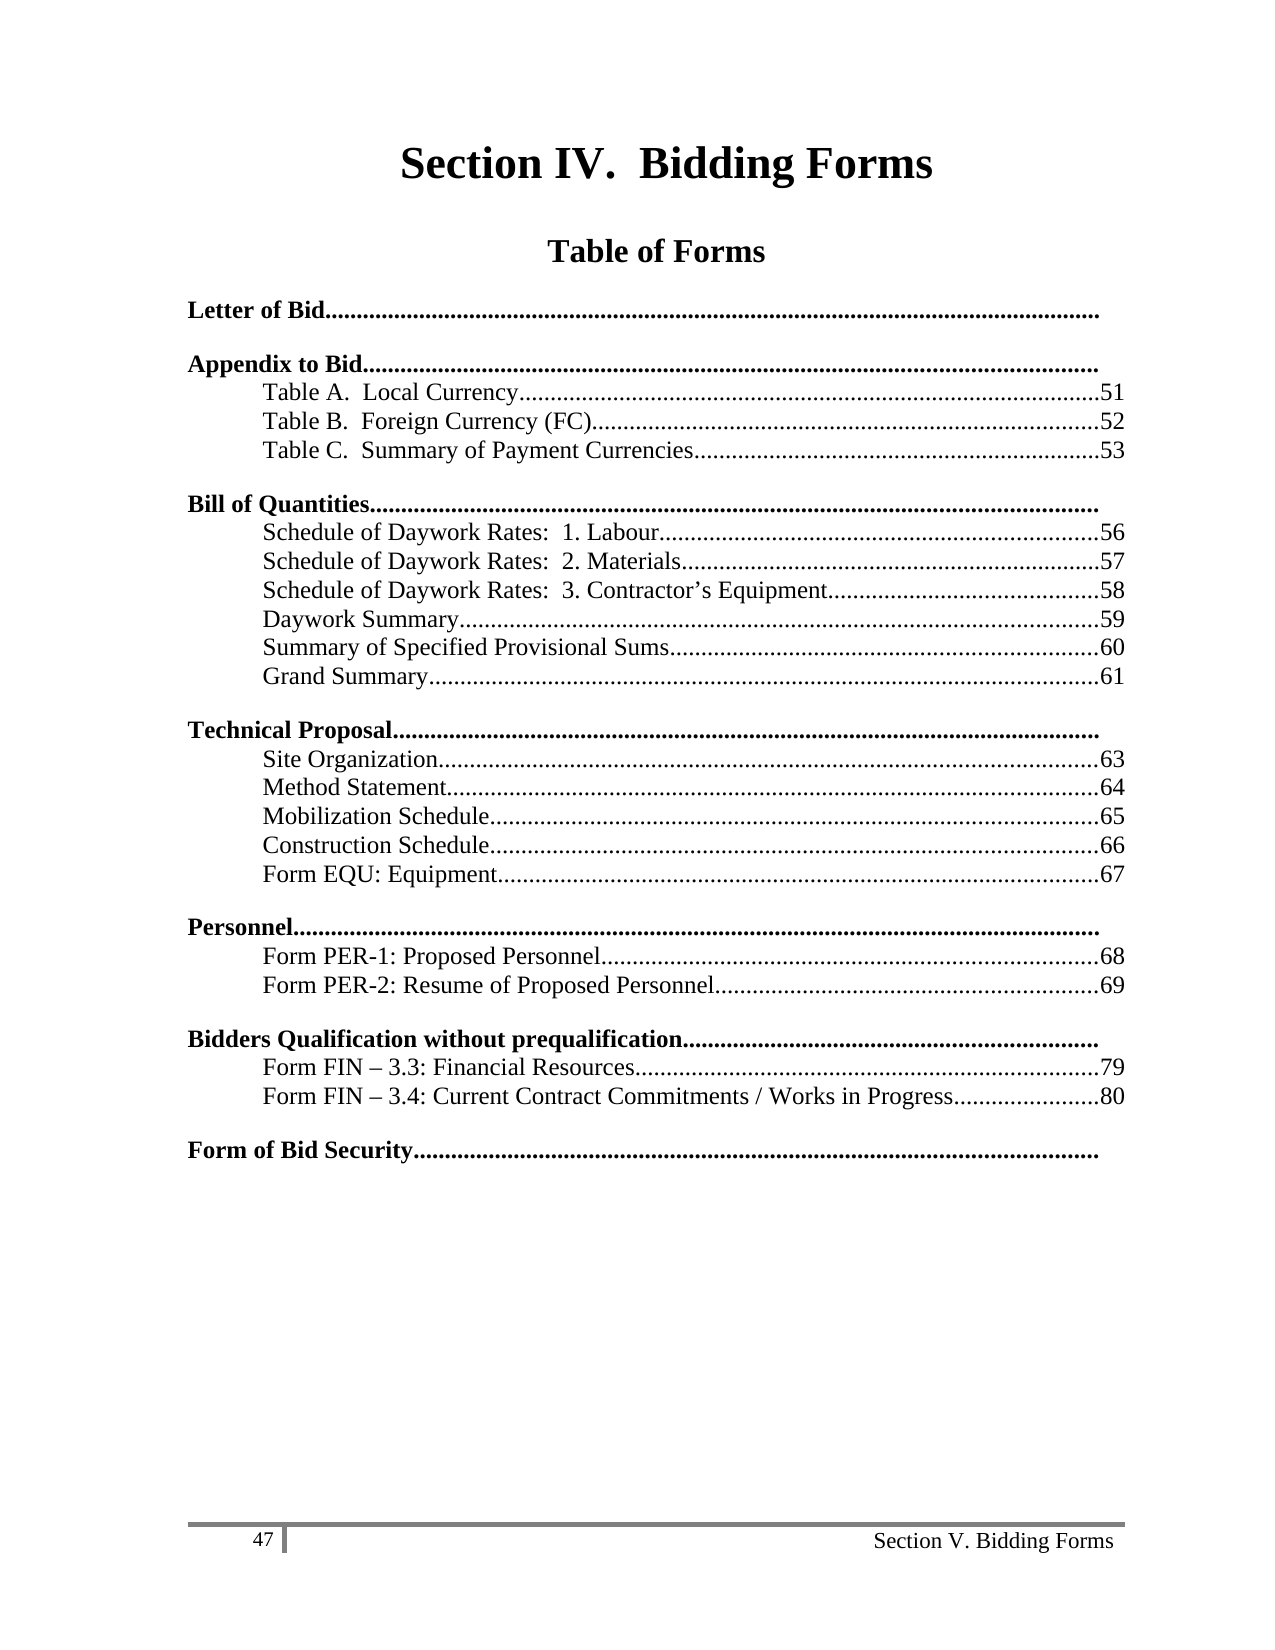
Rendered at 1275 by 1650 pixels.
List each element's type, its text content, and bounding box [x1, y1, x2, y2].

text Letter of Bid 48 [187, 295, 1050, 324]
text Schedule of Daywork Rates: 3. Contractor’s Equipment 58 [262, 575, 1125, 604]
text Schedule of Daywork Rates: 1. Labour 56 [262, 517, 1125, 546]
text Summary of Specified Provisional Sums 60 [262, 632, 1125, 661]
text Schedule of Daywork Rates: 2. Materials 57 [262, 546, 1125, 575]
table_header Section IV. Bidding Forms [188, 105, 1146, 219]
text Form EQU: Equipment 67 [262, 859, 1125, 887]
text Personnel 68 [187, 912, 1050, 941]
text Daywork Summary 59 [262, 604, 1125, 632]
text Site Organization 63 [262, 744, 1125, 772]
text Bill of Quantities 55 [187, 489, 1050, 517]
text Form of Bid Security 85 [187, 1135, 1050, 1164]
text Form FIN – 3.4: Current Contract Commitments / Works in Progress 80 [262, 1081, 1125, 1110]
text Table C. Summary of Payment Currencies 53 [262, 435, 1125, 464]
text Appendix to Bid 51 [187, 349, 1050, 377]
text Table B. Foreign Currency (FC) 52 [262, 406, 1125, 435]
text Method Statement 64 [262, 772, 1125, 801]
text Mobilization Schedule 65 [262, 801, 1125, 830]
subtitle Table of Forms [187, 232, 1125, 270]
text Form PER-2: Resume of Proposed Personnel 69 [262, 970, 1125, 999]
text Construction Schedule 66 [262, 830, 1125, 859]
text Form FIN – 3.3: Financial Resources 79 [262, 1052, 1125, 1081]
text Table A. Local Currency 51 [262, 377, 1125, 406]
text Grand Summary 61 [262, 661, 1125, 690]
text Technical Proposal 62 [187, 715, 1050, 744]
text Bidders Qualification without prequalification 71 [187, 1024, 1050, 1052]
text Form PER-1: Proposed Personnel 68 [262, 941, 1125, 970]
